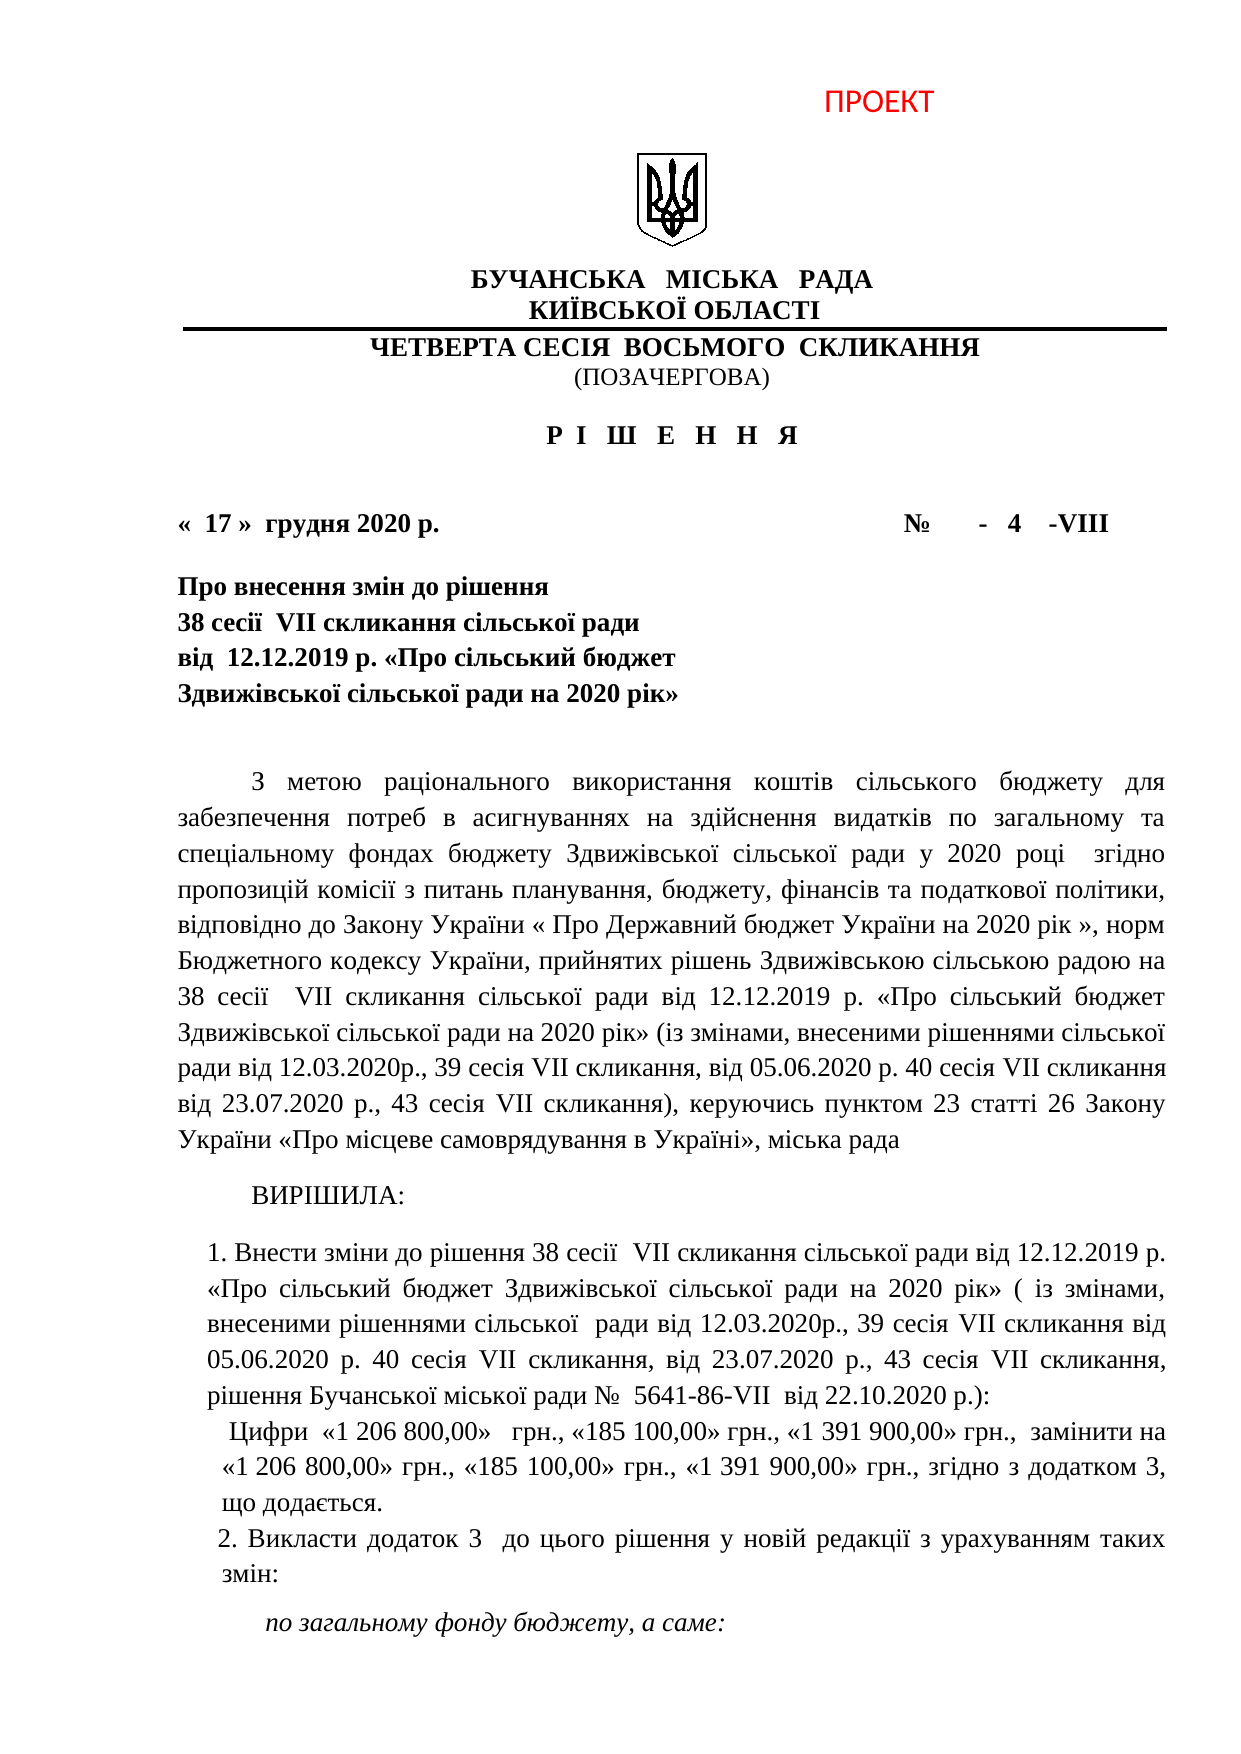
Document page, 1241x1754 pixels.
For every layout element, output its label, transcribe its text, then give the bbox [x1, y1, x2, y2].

text 38 сесії VII скликання сільської ради [177, 606, 1167, 637]
text З метою раціонального використання коштів сільського бюджету для забезпечення потреб в асигнуваннях на здійснення видатків по загальному та спеціальному фондах бюджету Здвижівської сільської ради у 2020 році згідно пропозицій комісії з питань планування, бюджету, фінансів та податкової політики, відповідно до Закону України « Про Державний бюджет України на 2020 рік », норм Бюджетного кодексу України, прийнятих рішень Здвижівською сільською радою на 38 сесії VII скликання сільської ради від 12.12.2019 р. «Про сільський бюджет Здвижівської сільської ради на 2020 рік» (із змінами, внесеними рішеннями сільської ради від 12.03.2020р., 39 сесія VII скликання, від 05.06.2020 р. 40 сесія VII скликання від 23.07.2020 р., 43 сесія VII скликання), керуючись пунктом 23 статті 26 Закону України «Про місцеве самоврядування в Україні», міська рада [177, 766, 1167, 1154]
text 1. Внести зміни до рішення 38 сесії VII скликання сільської ради від 12.12.2019 р. «Про сільський бюджет Здвижівської сільської ради на 2020 рік» ( із змінами, внесеними рішеннями сільської ради від 12.03.2020р., 39 сесія VII скликання від 05.06.2020 р. 40 сесія VII скликання, від 23.07.2020 р., 43 сесія VII скликання, рішення Бучанської міської ради № 5641-86-VII від 22.10.2020 р.): [207, 1236, 1167, 1410]
text (ПОЗАЧЕРГОВА) [177, 362, 1167, 391]
subtitle « 17 » грудня 2020 р. № - 4 -VIIІ [177, 507, 1167, 538]
subtitle КИЇВСЬКОЇ ОБЛАСТІ [183, 294, 1167, 327]
text ПРОЕКТ [177, 80, 1167, 120]
text Здвижівської сільської ради на 2020 рік» [177, 677, 1167, 708]
text ЧЕТВЕРТА СЕСІЯ ВОСЬМОГО СКЛИКАННЯ [177, 331, 1167, 362]
subtitle Р І Ш Е Н Н Я [177, 419, 1167, 450]
text БУЧАНСЬКА МІСЬКА РАДА [177, 263, 1167, 294]
text Цифри «1 206 800,00» грн., «185 100,00» грн., «1 391 900,00» грн., замінити на «1 206 800,00» грн., «185 100,00» грн., «1 391 900,00» грн., згідно з додатком 3, що додається. [222, 1414, 1167, 1517]
text ВИРІШИЛА: [177, 1179, 1167, 1211]
text Про внесення змін до рішення [177, 570, 1167, 601]
text 2. Викласти додаток 3 до цього рішення у новій редакції з урахуванням таких змін: [177, 1522, 1167, 1589]
text по загальному фонду бюджету, а саме: [177, 1606, 1167, 1637]
text від 12.12.2019 р. «Про сільський бюджет [177, 641, 1167, 672]
